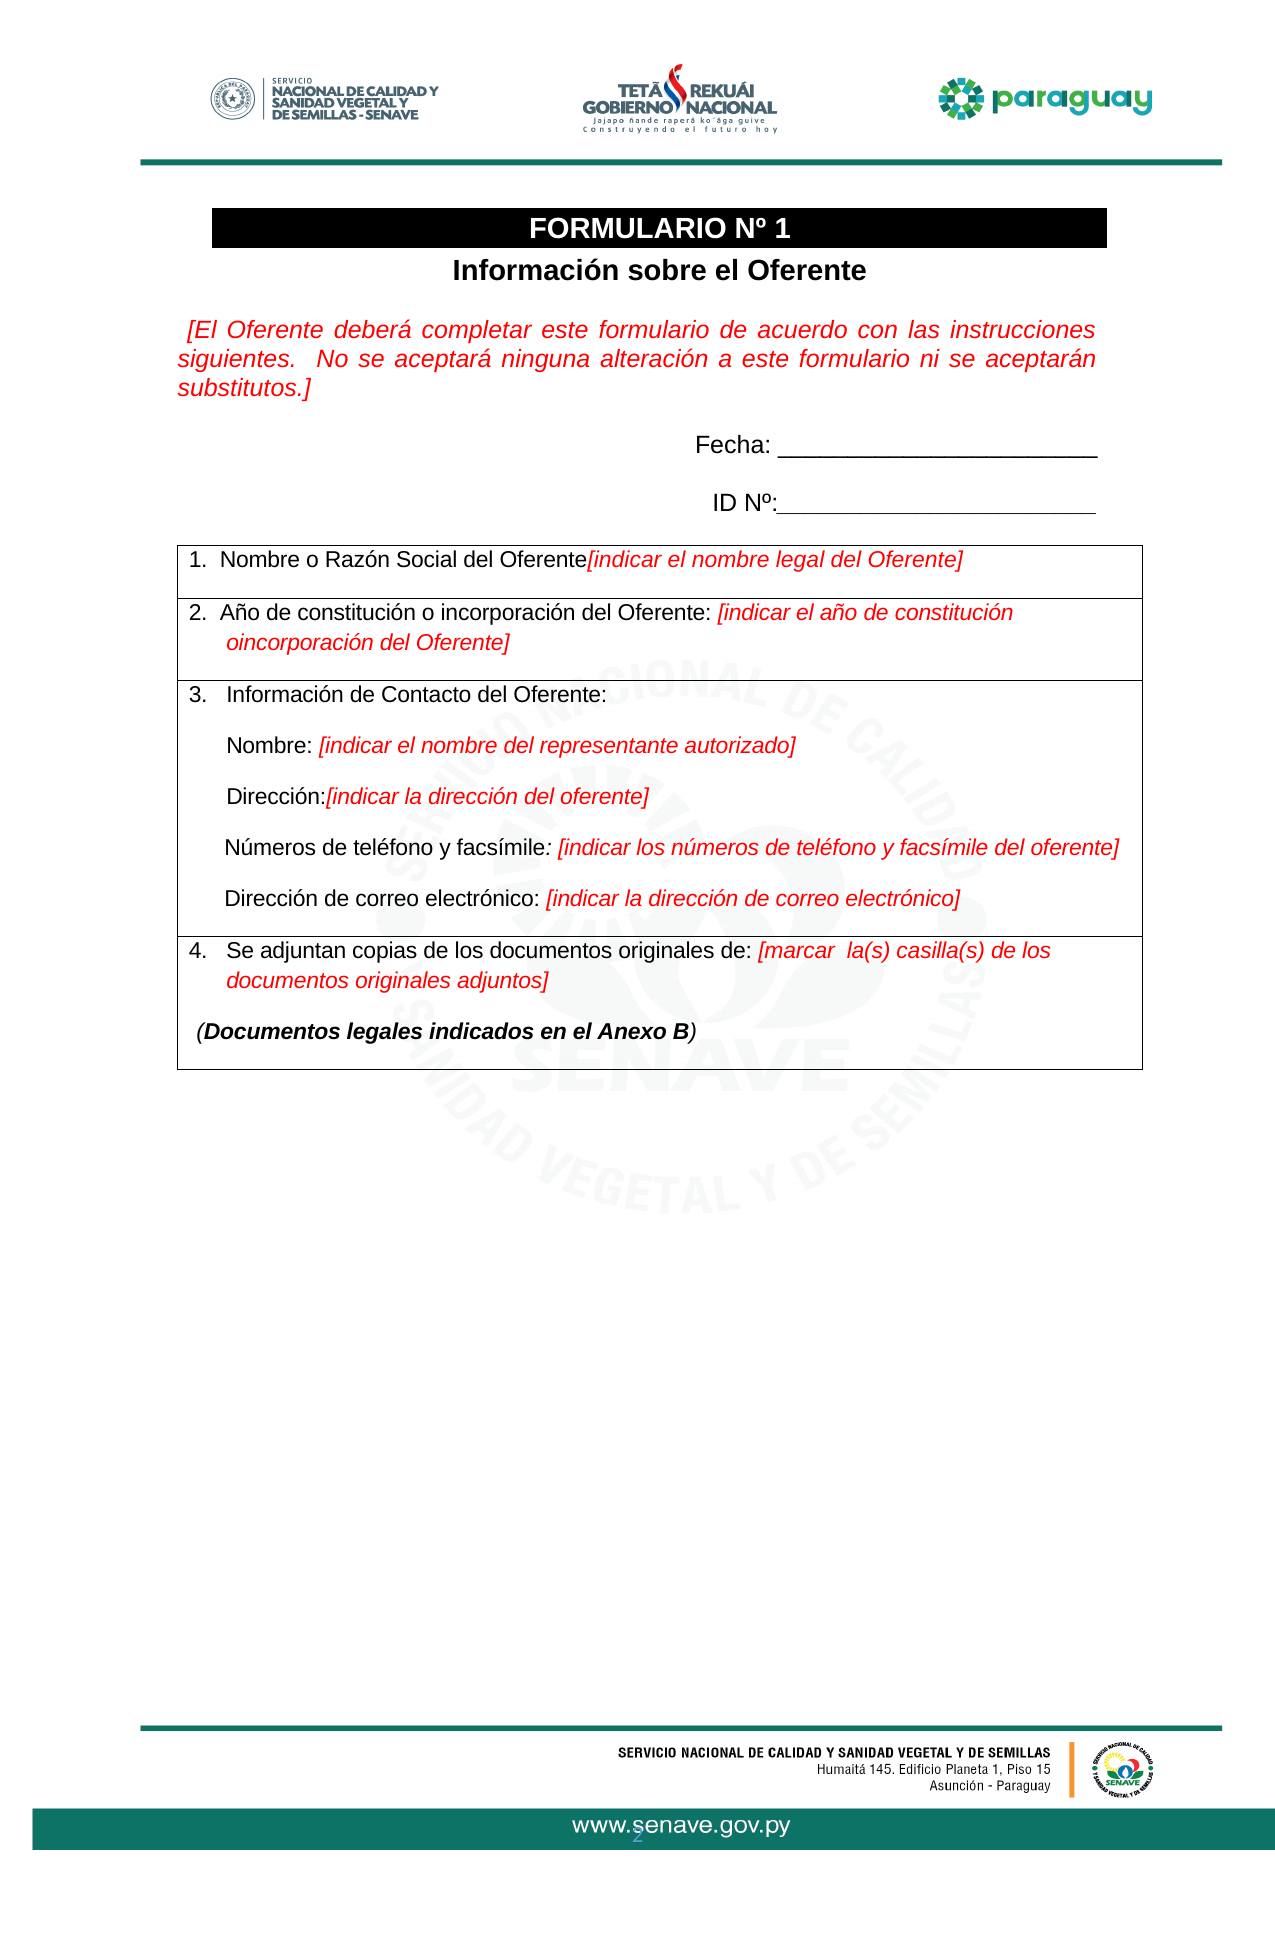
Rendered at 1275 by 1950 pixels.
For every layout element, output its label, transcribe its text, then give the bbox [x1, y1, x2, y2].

table_cell 3. Información de Contacto del Oferente: Nombre: [indicar el nombre del representante autorizado] Dirección:[indicar la dirección del oferente] Números de teléfono y facsímile: [indicar los números de teléfono y facsímile del oferente] Dirección de correo electrónico: [indicar la dirección de correo electrónico] [178, 681, 1142, 936]
table_cell 2. Año de constitución o incorporación del Oferente: [indicar el año de constitución oincorporación del Oferente] [178, 599, 1142, 680]
text Fecha: _______________________ [177, 430, 1098, 459]
table_cell 4. Se adjuntan copias de los documentos originales de: [marcar la(s) casilla(s) de los documentos originales adjuntos] (Documentos legales indicados en el Anexo B) [178, 937, 1142, 1069]
text Información sobre el Oferente [222, 253, 1098, 287]
text [El Oferente deberá completar este formulario de acuerdo con las instrucciones siguientes. No se aceptará ninguna alteración a este formulario ni se aceptarán substitutos.] [177, 315, 1098, 402]
table_header 1. Nombre o Razón Social del Oferente[indicar el nombre legal del Oferente] [178, 546, 1142, 597]
text ID Nº:_______________________ [177, 488, 1098, 517]
picture [32, 23, 1275, 1850]
text FORMULARIO Nº 1 [213, 209, 1106, 247]
